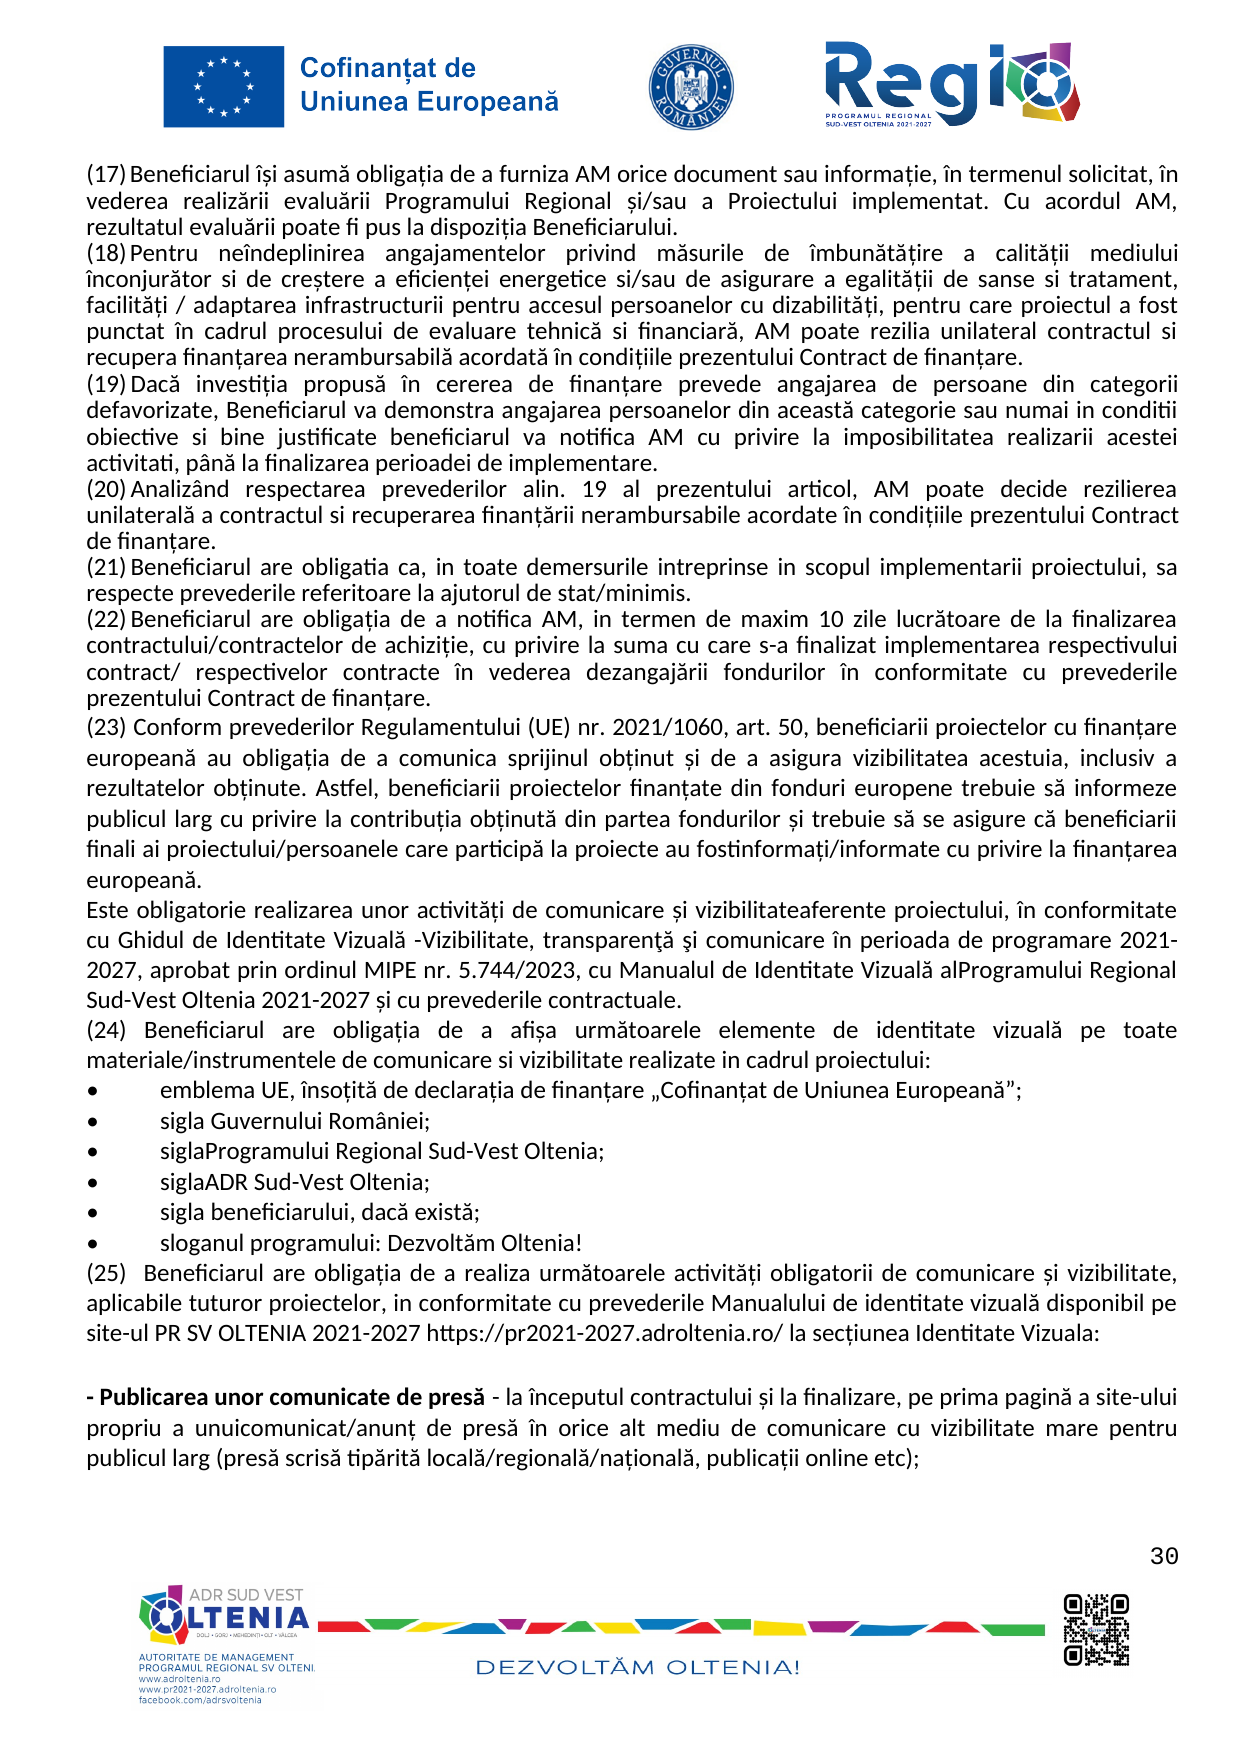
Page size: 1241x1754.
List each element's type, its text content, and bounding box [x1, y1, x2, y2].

list Analizând respectarea prevederilor alin. 19 al prezentului articol, AM poate decide rezilierea unilaterală a contractul si recuperarea finanţării nerambursabile acordate în condiţiile prezentului Contract de finanţare. [86, 477, 1179, 555]
list Beneficiarul are obligatia ca, in toate demersurile intreprinse in scopul implementarii proiectului, sa respecte prevederile referitoare la ajutorul de stat/minimis. [86, 555, 1179, 607]
list sigla Guvernului României; [86, 1105, 1179, 1135]
list siglaADR Sud-Vest Oltenia; [86, 1166, 1179, 1196]
subtitle (24) Beneficiarul are obligația de a afișa următoarele elemente de identitate vizuală pe toate materiale/instrumentele de comunicare si vizibilitate realizate in cadrul proiectului: [86, 1014, 1179, 1074]
list sloganul programului: Dezvoltăm Oltenia! [86, 1227, 1179, 1257]
list Pentru neîndeplinirea angajamentelor privind măsurile de îmbunătăţire a calităţii mediului înconjurător si de creştere a eficienţei energetice si/sau de asigurare a egalităţii de sanse si tratament, facilităţi / adaptarea infrastructurii pentru accesul persoanelor cu dizabilităţi, pentru care proiectul a fost punctat în cadrul procesului de evaluare tehnică si financiară, AM poate rezilia unilateral contractul si recupera finanţarea nerambursabilă acordată în condiţiile prezentului Contract de finanţare. [86, 241, 1179, 371]
picture [645, 42, 739, 132]
picture [158, 42, 561, 131]
list emblema UE, însoțită de declarația de finanțare „Cofinanțat de Uniunea Europeană”; [86, 1074, 1179, 1105]
list siglaProgramului Regional Sud-Vest Oltenia; [86, 1135, 1179, 1166]
list sigla beneficiarului, dacă există; [86, 1196, 1179, 1227]
list Beneficiarul are obligaţia de a notifica AM, in termen de maxim 10 zile lucrătoare de la finalizarea contractului/contractelor de achiziţie, cu privire la suma cu care s-a finalizat implementarea respectivului contract/ respectivelor contracte în vederea dezangajării fondurilor în conformitate cu prevederile prezentului Contract de finanţare. [86, 607, 1179, 711]
list Dacă investiţia propusă în cererea de finanţare prevede angajarea de persoane din categorii defavorizate, Beneficiarul va demonstra angajarea persoanelor din această categorie sau numai in conditii obiective si bine justificate beneficiarul va notifica AM cu privire la imposibilitatea realizarii acestei activitati, până la finalizarea perioadei de implementare. [86, 371, 1179, 477]
picture [823, 40, 1082, 129]
text - Publicarea unor comunicate de presă - la începutul contractului și la finalizare, pe prima pagină a site-ului propriu a unuicomunicat/anunț de presă în orice alt mediu de comunicare cu vizibilitate mare pentru publicul larg (presă scrisă tipărită locală/regională/națională, publicații online etc); [86, 1382, 1179, 1473]
picture [131, 1582, 1134, 1711]
list Beneficiarul îşi asumă obligaţia de a furniza AM orice document sau informaţie, în termenul solicitat, în vederea realizării evaluării Programului Regional şi/sau a Proiectului implementat. Cu acordul AM, rezultatul evaluării poate fi pus la dispoziţia Beneficiarului. [86, 161, 1179, 241]
subtitle Este obligatorie realizarea unor activități de comunicare și vizibilitateaferente proiectului, în conformitate cu Ghidul de Identitate Vizuală -Vizibilitate, transparenţă şi comunicare în perioada de programare 2021-2027, aprobat prin ordinul MIPE nr. 5.744/2023, cu Manualul de Identitate Vizuală alProgramului Regional Sud-Vest Oltenia 2021-2027 și cu prevederile contractuale. [86, 894, 1179, 1014]
text (23) Conform prevederilor Regulamentului (UE) nr. 2021/1060, art. 50, beneficiarii proiectelor cu finanțare europeană au obligația de a comunica sprijinul obținut și de a asigura vizibilitatea acestuia, inclusiv a rezultatelor obținute. Astfel, beneficiarii proiectelor finanțate din fonduri europene trebuie să informeze publicul larg cu privire la contribuția obținută din partea fondurilor și trebuie să se asigure că beneficiarii finali ai proiectului/persoanele care participă la proiecte au fostinformați/informate cu privire la finanțarea europeană. [86, 711, 1179, 894]
subtitle (25) Beneficiarul are obligația de a realiza următoarele activități obligatorii de comunicare și vizibilitate, aplicabile tuturor proiectelor, in conformitate cu prevederile Manualului de identitate vizuală disponibil pe site-ul PR SV OLTENIA 2021-2027 https://pr2021-2027.adroltenia.ro/ la secțiunea Identitate Vizuala: [86, 1257, 1179, 1347]
